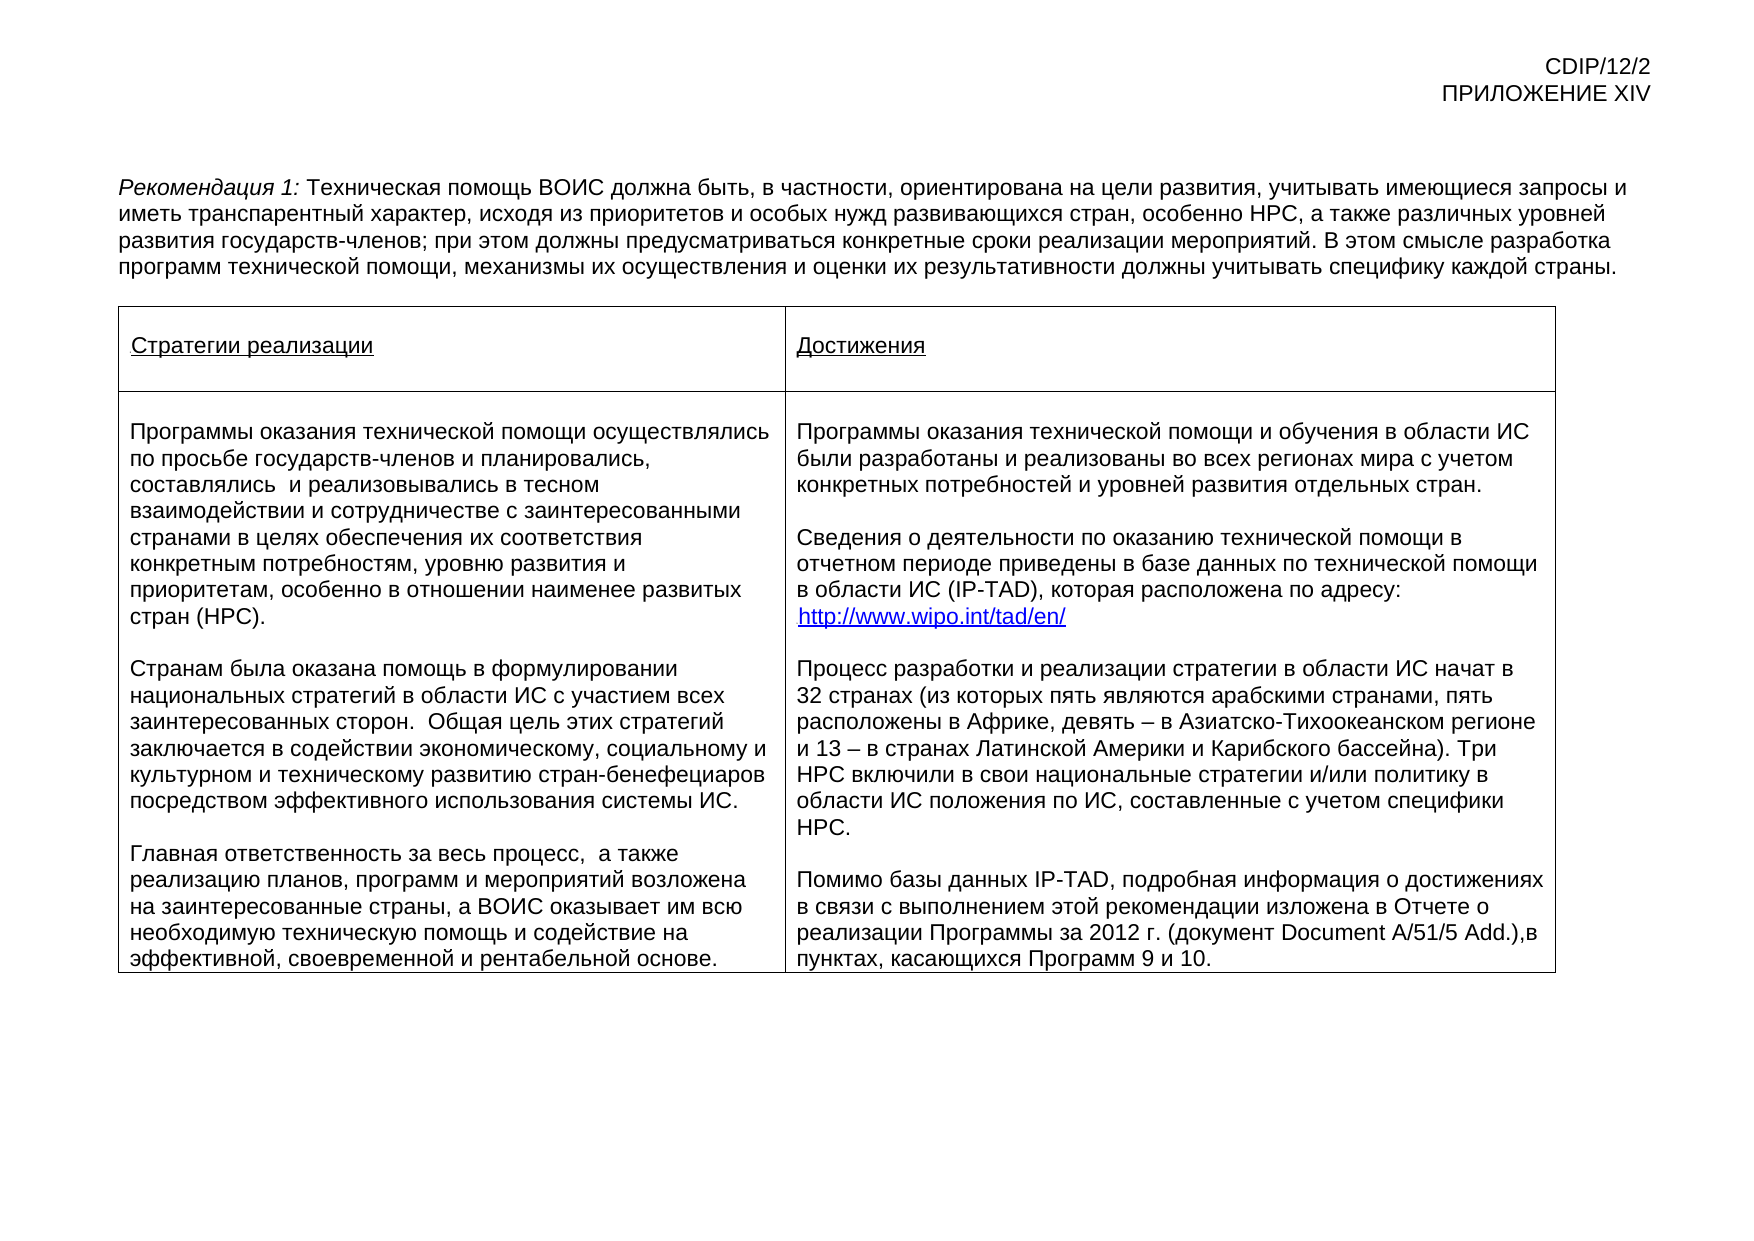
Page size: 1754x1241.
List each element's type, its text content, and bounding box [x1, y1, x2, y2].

text Рекомендация 1: Техническая помощь ВОИС должна быть, в частности, ориентирована на цели развития, учитывать имеющиеся запросы и иметь транспарентный характер, исходя из приоритетов и особых нужд развивающихся стран, особенно НРС, а также различных уровней развития государств-членов; при этом должны предусматриваться конкретные сроки реализации мероприятий. В этом смысле разработка программ технической помощи, механизмы их осуществления и оценки их результативности должны учитывать специфику каждой страны. [118, 174, 1651, 279]
table_header BСтратегии реализации [119, 307, 785, 391]
table_cell Программы оказания технической помощи осуществлялись по просьбе государств-членов и планировались, составлялись и реализовывались в тесном взаимодействии и сотрудничестве с заинтересованными странами в целях обеспечения их соответствия конкретным потребностям, уровню развития и приоритетам, особенно в отношении наименее развитых стран (НРС). Странам была оказана помощь в формулировании национальных стратегий в области ИС с участием всех заинтересованных сторон. Общая цель этих стратегий заключается в содействии экономическому, социальному и культурном и техническому развитию стран-бенефециаров посредством эффективного использования системы ИС. Главная ответственность за весь процесс, а также реализацию планов, программ и мероприятий возложена на заинтересованные страны, а ВОИС оказывает им всю необходимую техническую помощь и содействие на эффективной, своевременной и рентабельной основе. [119, 392, 785, 972]
table_header Достижения [786, 307, 1555, 391]
table_cell Программы оказания технической помощи и обучения в области ИС были разработаны и реализованы во всех регионах мира с учетом конкретных потребностей и уровней развития отдельных стран. Сведения о деятельности по оказанию технической помощи в отчетном периоде приведены в базе данных по технической помощи в области ИС (IP-TAD), которая расположена по адресу: Hhttp://www.wipo.int/tad/en/ Процесс разработки и реализации стратегии в области ИС начат в 32 странах (из которых пять являются арабскими странами, пять расположены в Африке, девять – в Азиатско-Тихоокеанском регионе и 13 – в странах Латинской Америки и Карибского бассейна). Три НРС включили в свои национальные стратегии и/или политику в области ИС положения по ИС, составленные с учетом специфики НРС. Помимо базы данных IP-TAD, подробная информация о достижениях в связи с выполнением этой рекомендации изложена в Отчете о реализации Программы за 2012 г. (документ Document A/51/5 Add.),в пунктах, касающихся Программ 9 и 10. [786, 392, 1555, 972]
